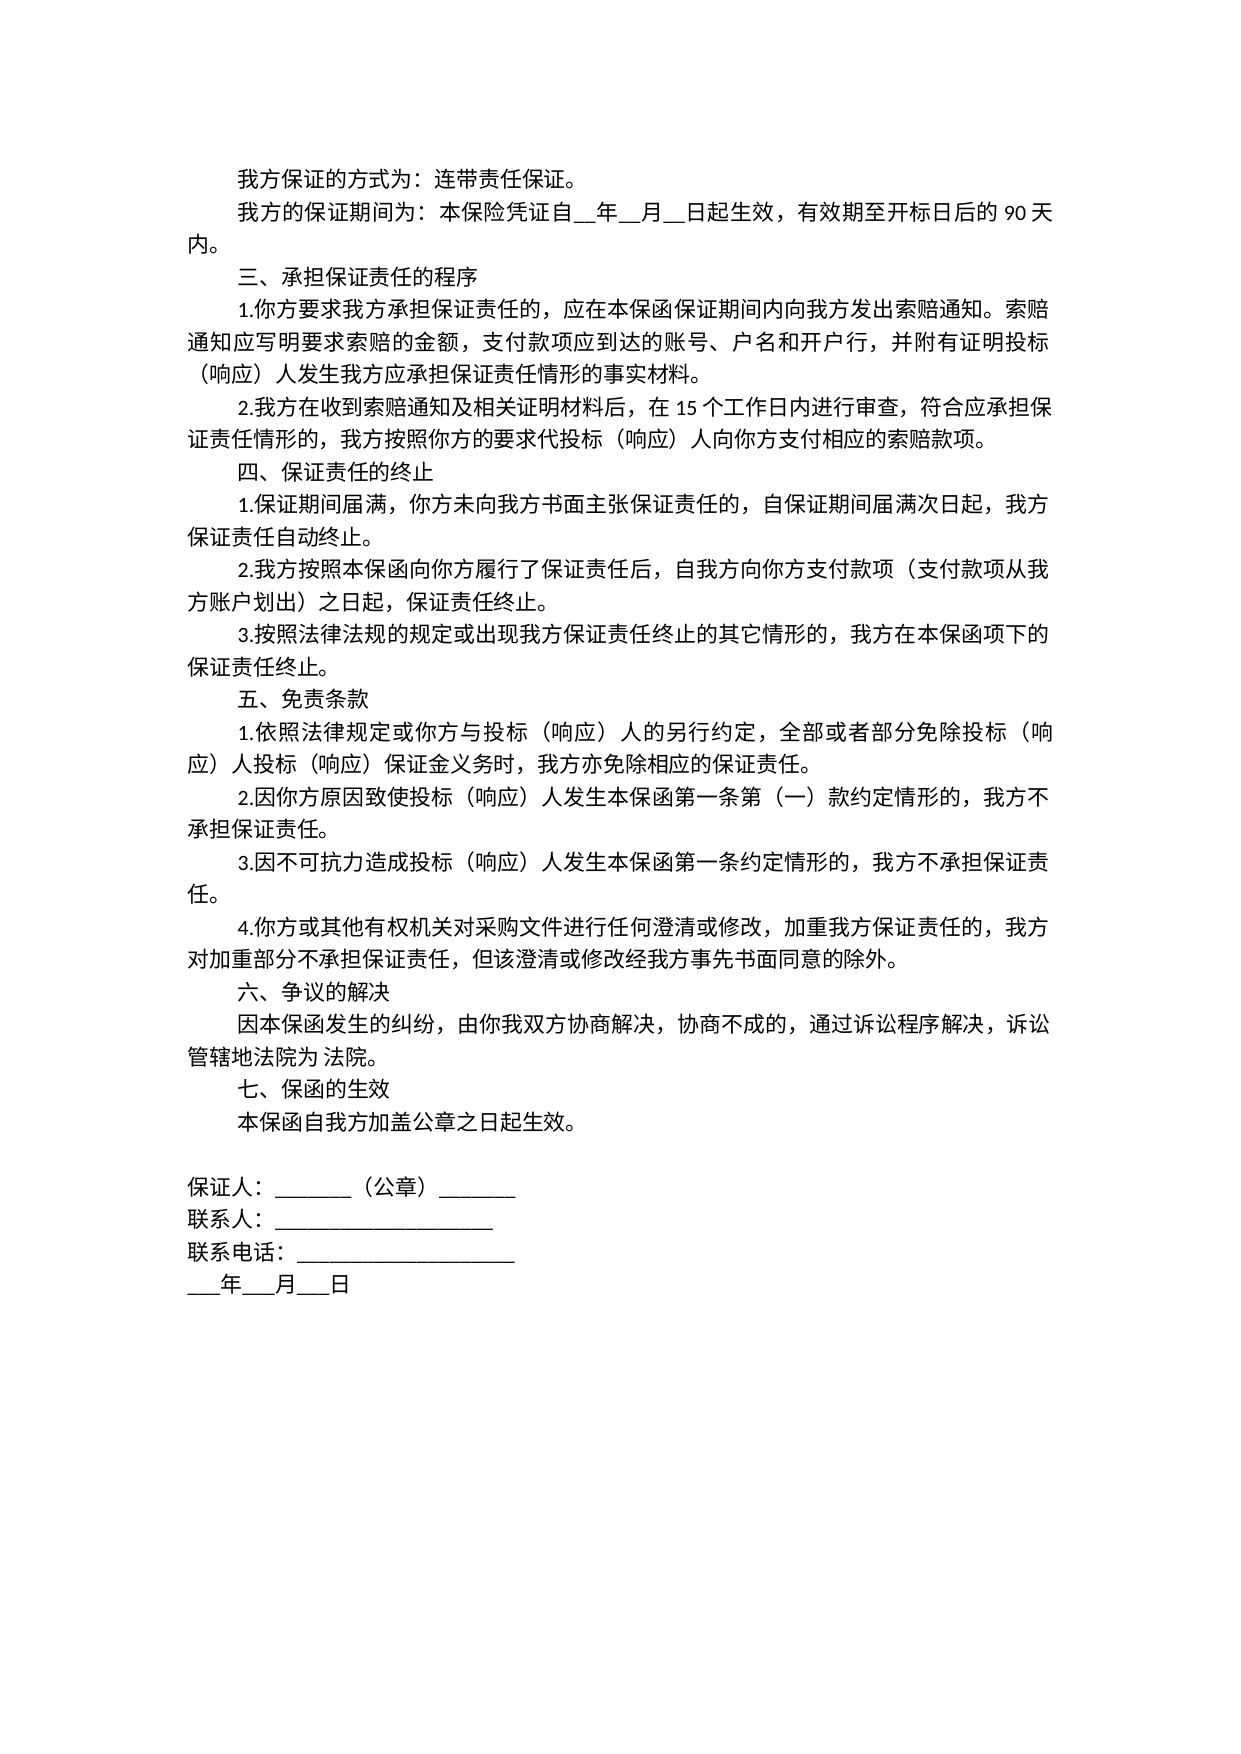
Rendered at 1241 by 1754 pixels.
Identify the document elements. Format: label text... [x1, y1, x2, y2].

text 2.因你方原因致使投标（响应）人发生本保函第一条第（一）款约定情形的，我方不承担保证责任。 [187, 779, 1053, 844]
text 我方保证的方式为：连带责任保证。 [187, 162, 1053, 194]
text 因本保函发生的纠纷，由你我双方协商解决，协商不成的，通过诉讼程序解决，诉讼管辖地法院为 法院。 [187, 1007, 1053, 1072]
text 2.我方按照本保函向你方履行了保证责任后，自我方向你方支付款项（支付款项从我方账户划出）之日起，保证责任终止。 [187, 552, 1053, 617]
text 1.你方要求我方承担保证责任的，应在本保函保证期间内向我方发出索赔通知。索赔通知应写明要求索赔的金额，支付款项应到达的账号、户名和开户行，并附有证明投标（响应）人发生我方应承担保证责任情形的事实材料。 [187, 292, 1053, 389]
text 1.保证期间届满，你方未向我方书面主张保证责任的，自保证期间届满次日起，我方保证责任自动终止。 [187, 487, 1053, 552]
text 联系人：____________________ [187, 1202, 1053, 1234]
text 保证人：_______（公章）_______ [187, 1169, 1053, 1202]
text 3.按照法律法规的规定或出现我方保证责任终止的其它情形的，我方在本保函项下的保证责任终止。 [187, 617, 1053, 682]
text 我方的保证期间为：本保险凭证自__年__月__日起生效，有效期至开标日后的90天内。 [187, 194, 1053, 259]
text 五、免责条款 [187, 682, 1053, 714]
text 七、保函的生效 [187, 1072, 1053, 1104]
text 四、保证责任的终止 [187, 454, 1053, 487]
text 2.我方在收到索赔通知及相关证明材料后，在15个工作日内进行审查，符合应承担保证责任情形的，我方按照你方的要求代投标（响应）人向你方支付相应的索赔款项。 [187, 389, 1053, 454]
text 六、争议的解决 [187, 974, 1053, 1007]
text 本保函自我方加盖公章之日起生效。 [187, 1104, 1053, 1137]
text 三、承担保证责任的程序 [187, 259, 1053, 292]
text 3.因不可抗力造成投标（响应）人发生本保函第一条约定情形的，我方不承担保证责任。 [187, 844, 1053, 909]
text 1.依照法律规定或你方与投标（响应）人的另行约定，全部或者部分免除投标（响应）人投标（响应）保证金义务时，我方亦免除相应的保证责任。 [187, 714, 1053, 779]
text ___年___月___日 [187, 1267, 1053, 1299]
text 联系电话：____________________ [187, 1234, 1053, 1267]
text 4.你方或其他有权机关对采购文件进行任何澄清或修改，加重我方保证责任的，我方对加重部分不承担保证责任，但该澄清或修改经我方事先书面同意的除外。 [187, 909, 1053, 974]
